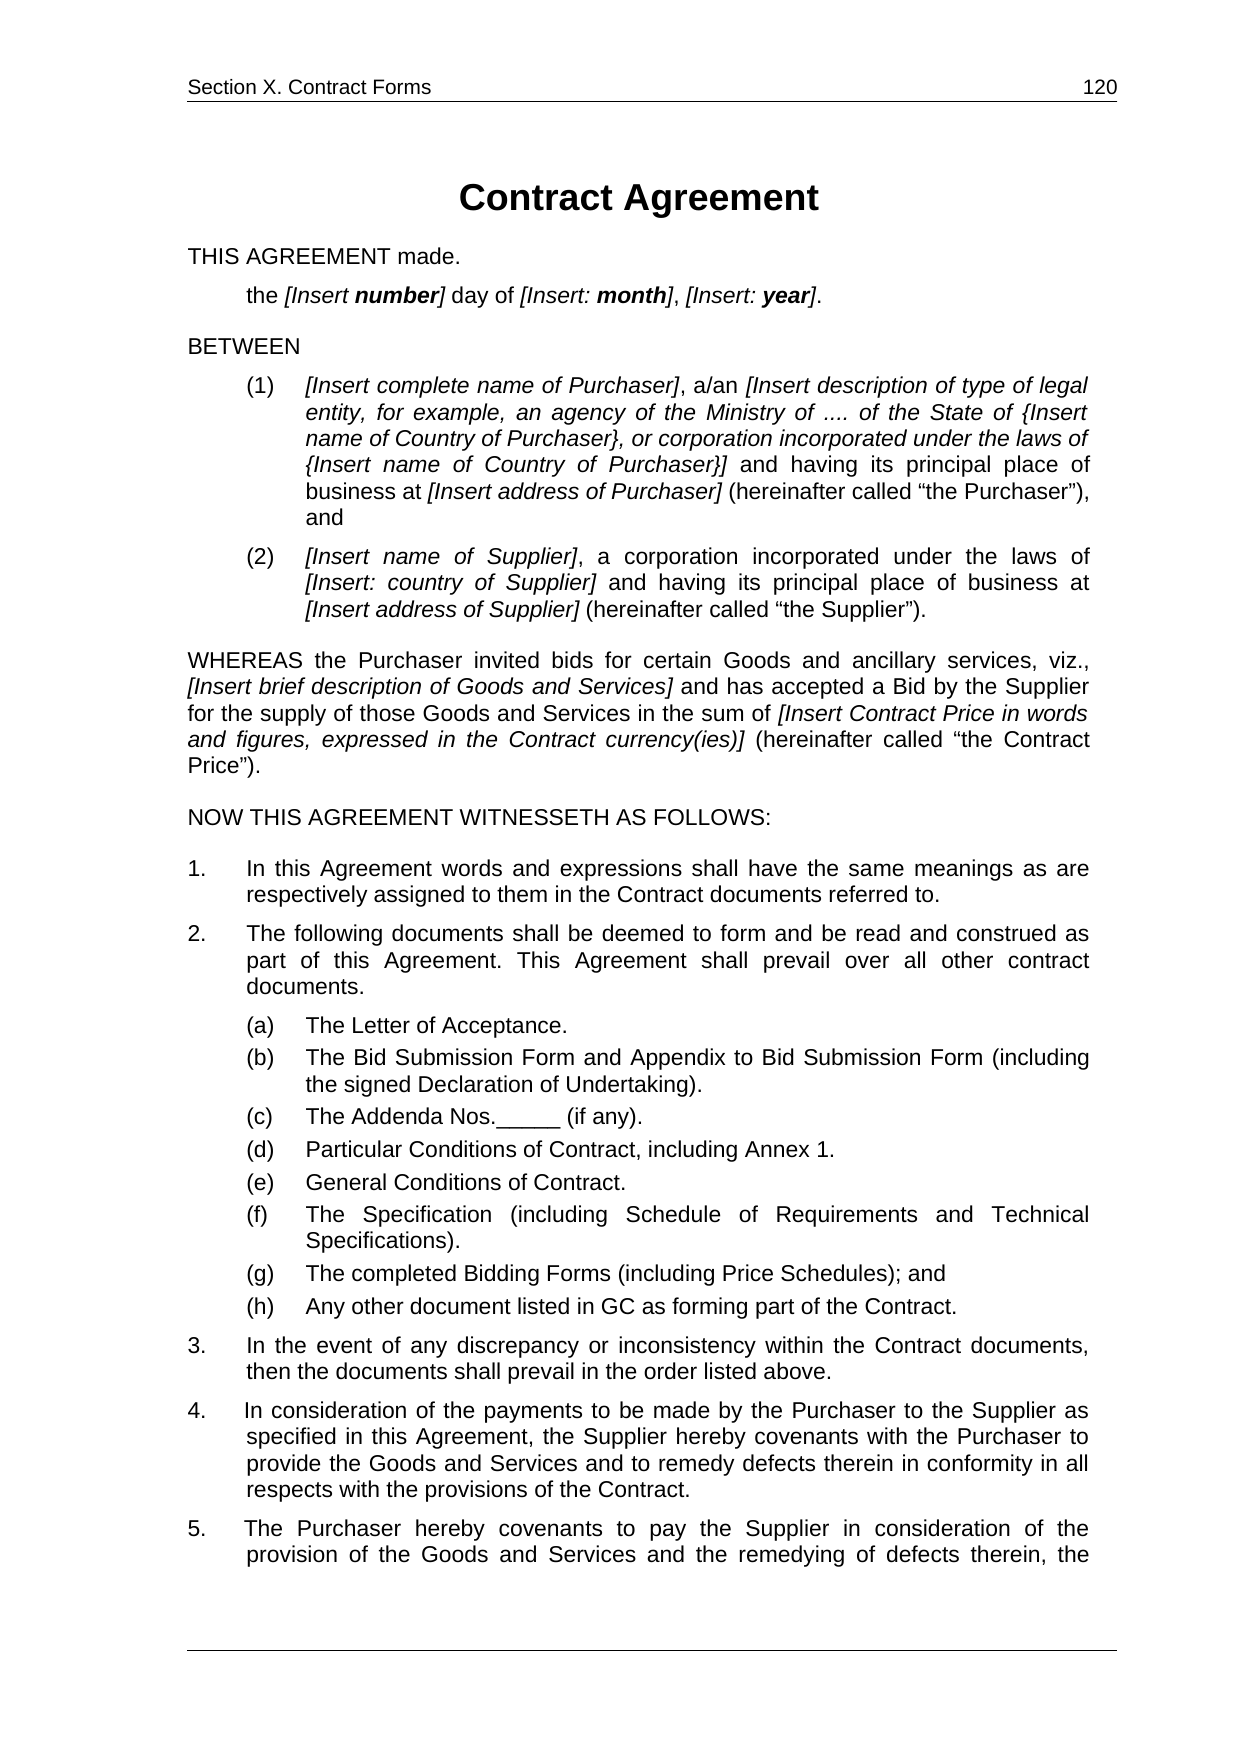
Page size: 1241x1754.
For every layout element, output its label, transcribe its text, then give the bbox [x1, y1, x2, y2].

list Any other document listed in GC as forming part of the Contract. [246, 1293, 1090, 1319]
list Particular Conditions of Contract, including Annex 1. [246, 1136, 1090, 1162]
text (2) [Insert name of Supplier], a corporation incorporated under the laws of [Insert: country of Supplier] and having its principal place of business at [Insert address of Supplier] (hereinafter called “the Supplier”). [246, 543, 1090, 622]
text the [Insert number] day of [Insert: month], [Insert: year]. [246, 282, 1090, 308]
text (1) [Insert complete name of Purchaser], a/an [Insert description of type of legal entity, for example, an agency of the Ministry of .... of the State of {Insert name of Country of Purchaser}, or corporation incorporated under the laws of {Insert name of Country of Purchaser}] and having its principal place of business at [Insert address of Purchaser] (hereinafter called “the Purchaser”), and [246, 372, 1090, 530]
text 1. In this Agreement words and expressions shall have the same meanings as are respectively assigned to them in the Contract documents referred to. [187, 855, 1090, 908]
text NOW THIS AGREEMENT WITNESSETH AS FOLLOWS: [187, 804, 1090, 830]
text 4. In consideration of the payments to be made by the Purchaser to the Supplier as specified in this Agreement, the Supplier hereby covenants with the Purchaser to provide the Goods and Services and to remedy defects therein in conformity in all respects with the provisions of the Contract. [187, 1397, 1090, 1502]
text Contract Agreement [187, 175, 1090, 218]
text WHEREAS the Purchaser invited bids for certain Goods and ancillary services, viz., [Insert brief description of Goods and Services] and has accepted a Bid by the Supplier for the supply of those Goods and Services in the sum of [Insert Contract Price in words and figures, expressed in the Contract currency(ies)] (hereinafter called “the Contract Price”). [187, 647, 1090, 779]
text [187, 1515, 1090, 1567]
text THIS AGREEMENT made. [187, 243, 1090, 269]
list The Bid Submission Form and Appendix to Bid Submission Form (including the signed Declaration of Undertaking). [246, 1044, 1090, 1097]
text BETWEEN [187, 333, 1090, 360]
text 2. The following documents shall be deemed to form and be read and construed as part of this Agreement. This Agreement shall prevail over all other contract documents. [187, 920, 1090, 999]
list The Letter of Acceptance. [246, 1012, 1090, 1038]
list The Addenda Nos._____ (if any). [246, 1103, 1090, 1130]
list The completed Bidding Forms (including Price Schedules); and [246, 1260, 1090, 1286]
list General Conditions of Contract. [246, 1168, 1090, 1195]
text 3. In the event of any discrepancy or inconsistency within the Contract documents, then the documents shall prevail in the order listed above. [187, 1332, 1090, 1384]
list The Specification (including Schedule of Requirements and Technical Specifications). [246, 1201, 1090, 1254]
